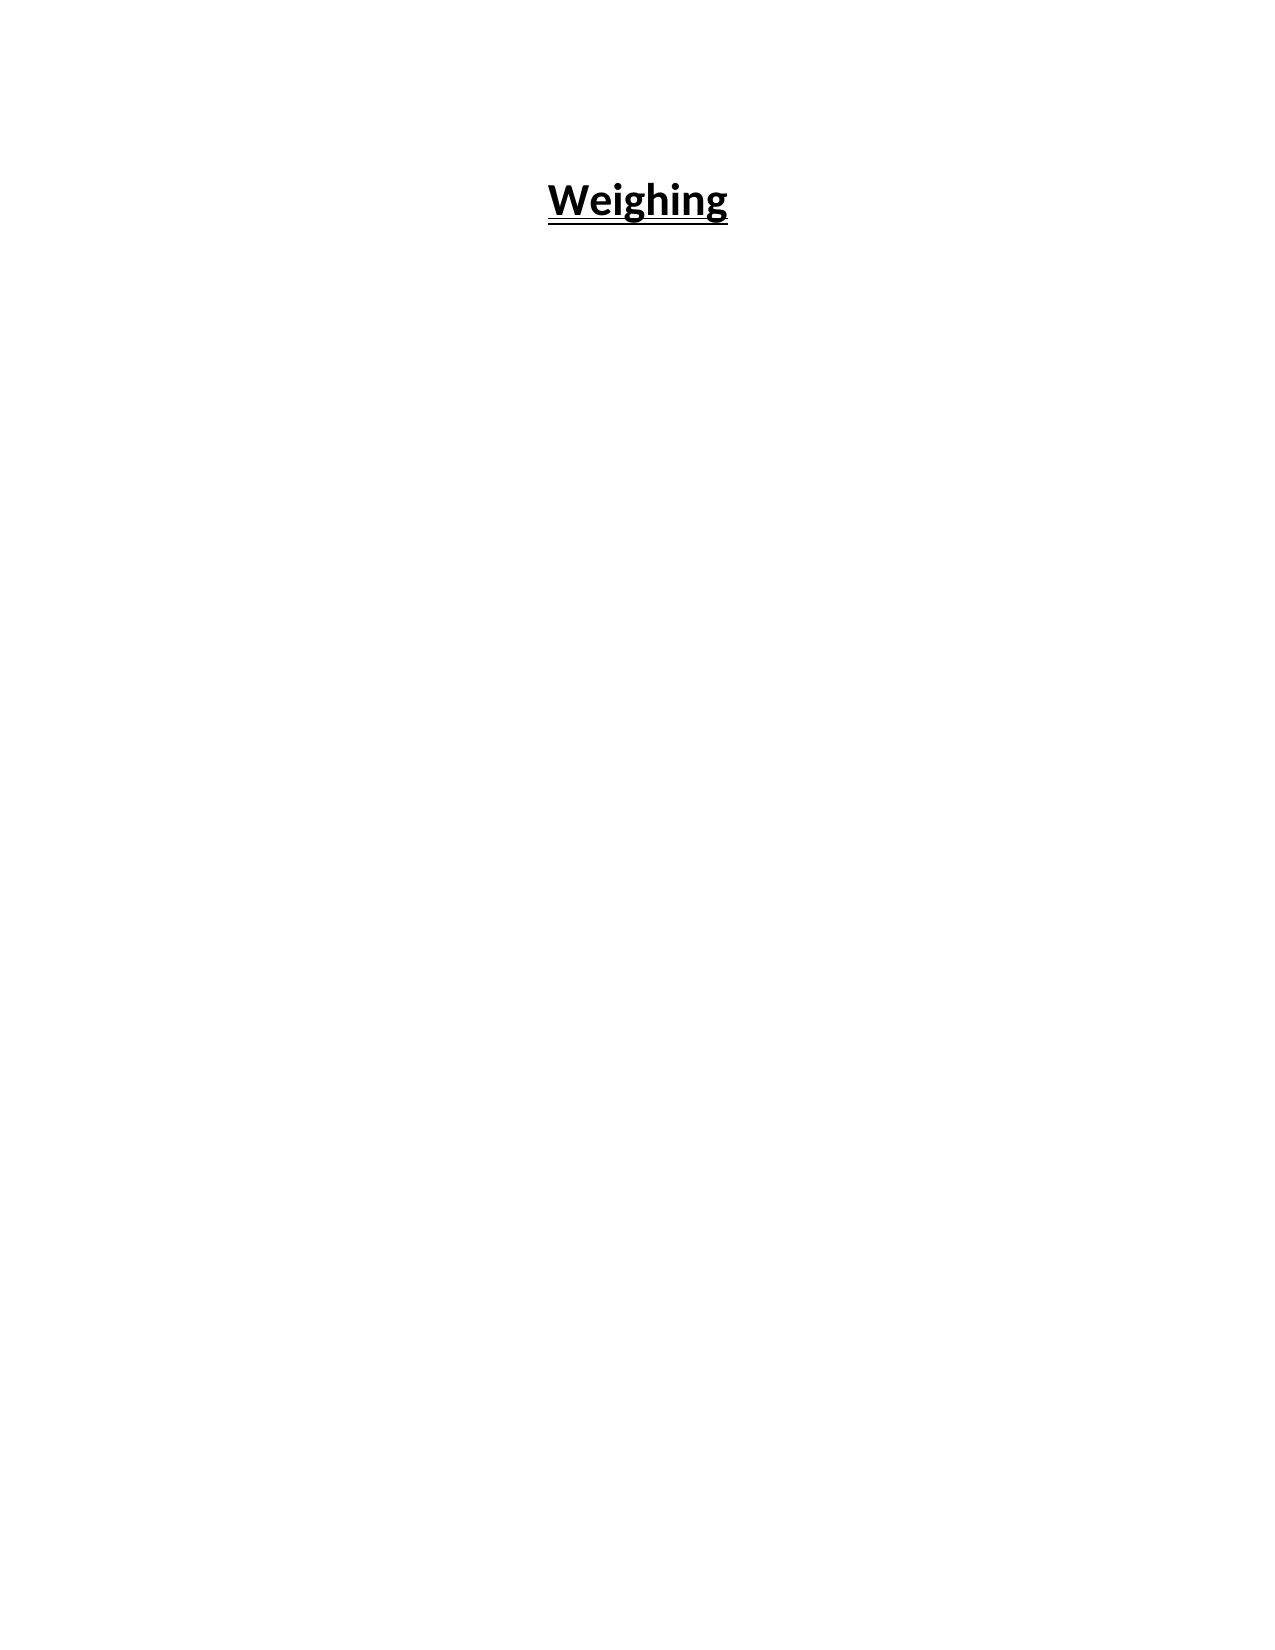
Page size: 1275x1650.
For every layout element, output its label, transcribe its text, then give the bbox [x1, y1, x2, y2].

subtitle Weighing [187, 171, 1087, 227]
